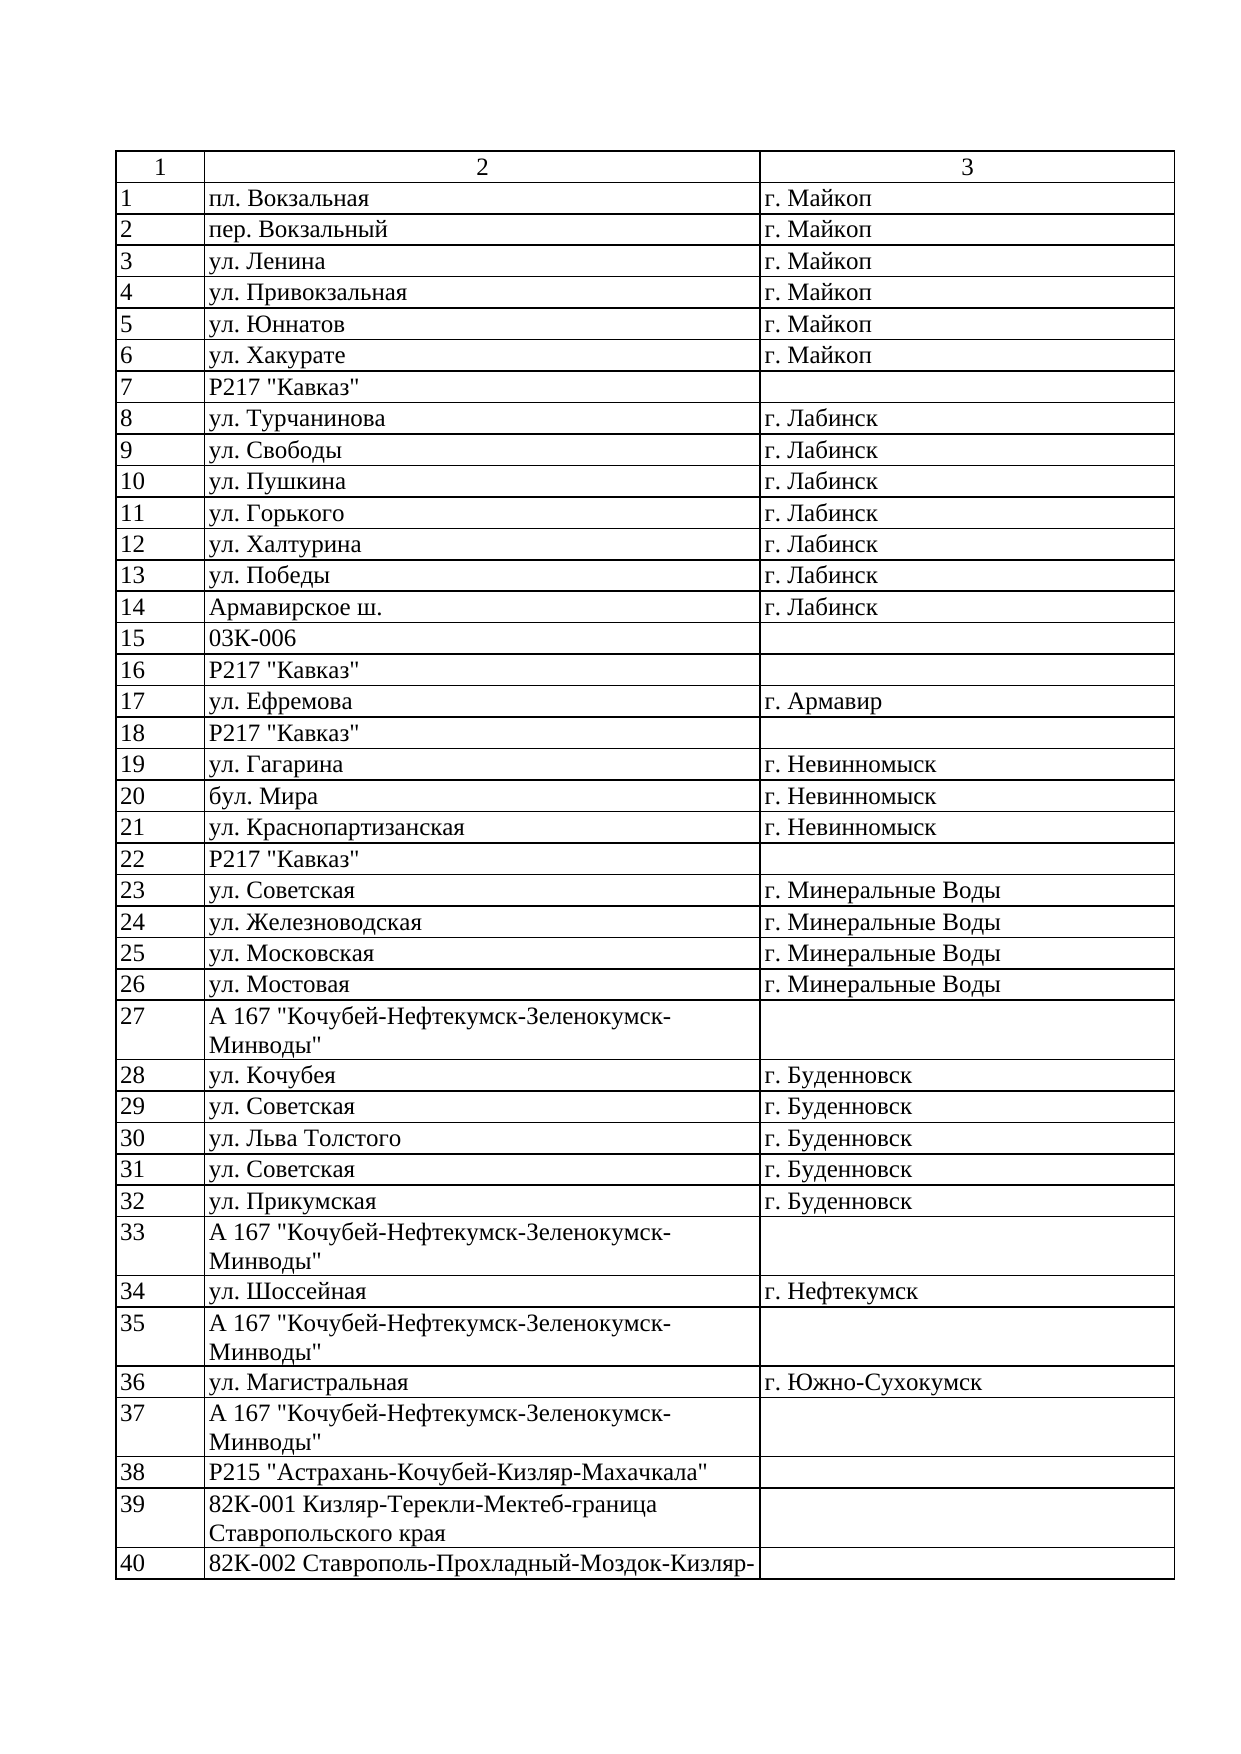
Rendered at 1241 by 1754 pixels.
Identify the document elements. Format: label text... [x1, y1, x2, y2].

table_cell 19 [117, 749, 204, 779]
table_cell А 167 "Кочубей-Нефтекумск-Зеленокумск-Минводы" [205, 1217, 759, 1275]
table_cell г. Буденновск [761, 1123, 1174, 1153]
table_cell 5 [117, 309, 204, 339]
table_cell [761, 1398, 1174, 1456]
table_cell 10 [117, 466, 204, 496]
table_cell 33 [117, 1217, 204, 1275]
table_cell 36 [117, 1367, 204, 1397]
table_cell 9 [117, 435, 204, 464]
table_cell 31 [117, 1155, 204, 1184]
table_cell г. Лабинск [761, 403, 1174, 433]
table_cell Р217 "Кавказ" [205, 655, 759, 685]
table_cell г. Минеральные Воды [761, 970, 1174, 999]
table_cell 7 [117, 372, 204, 402]
table_cell ул. Краснопартизанская [205, 812, 759, 842]
table_cell ул. Гагарина [205, 749, 759, 779]
table_cell г. Буденновск [761, 1060, 1174, 1090]
table_cell [761, 655, 1174, 685]
table_cell 11 [117, 498, 204, 527]
table_cell ул. Свободы [205, 435, 759, 464]
table_cell пер. Вокзальный [205, 215, 759, 244]
table_cell ул. Магистральная [205, 1367, 759, 1397]
table_cell 4 [117, 277, 204, 307]
table_cell г. Лабинск [761, 592, 1174, 622]
table_cell 8 [117, 403, 204, 433]
table_cell г. Буденновск [761, 1186, 1174, 1216]
table_cell 82К-001 Кизляр-Терекли-Мектеб-граница Ставропольского края [205, 1489, 759, 1546]
table_cell г. Лабинск [761, 466, 1174, 496]
table_cell г. Лабинск [761, 529, 1174, 559]
table_cell г. Майкоп [761, 277, 1174, 307]
table_cell г. Южно-Сухокумск [761, 1367, 1174, 1397]
table_cell [761, 1001, 1174, 1058]
table_cell 15 [117, 623, 204, 653]
table_cell 6 [117, 340, 204, 370]
table_cell г. Нефтекумск [761, 1276, 1174, 1306]
table_cell г. Минеральные Воды [761, 938, 1174, 968]
table_cell 22 [117, 844, 204, 873]
table_cell 28 [117, 1060, 204, 1090]
table_cell ул. Льва Толстого [205, 1123, 759, 1153]
table_cell г. Майкоп [761, 215, 1174, 244]
table_cell 27 [117, 1001, 204, 1058]
table_cell 20 [117, 781, 204, 811]
table_cell 26 [117, 970, 204, 999]
table_cell [761, 372, 1174, 402]
table_cell 37 [117, 1398, 204, 1456]
table_cell Р217 "Кавказ" [205, 844, 759, 873]
table_cell г. Минеральные Воды [761, 875, 1174, 905]
table_cell г. Майкоп [761, 246, 1174, 276]
table_cell 14 [117, 592, 204, 622]
table_cell ул. Халтурина [205, 529, 759, 559]
table_cell г. Майкоп [761, 183, 1174, 213]
table_cell г. Армавир [761, 686, 1174, 716]
table_cell 18 [117, 718, 204, 748]
table_cell 03К-006 [205, 623, 759, 653]
table_cell г. Буденновск [761, 1155, 1174, 1184]
table_cell пл. Вокзальная [205, 183, 759, 213]
table_cell ул. Турчанинова [205, 403, 759, 433]
table_cell 40 [117, 1548, 204, 1578]
table_cell 17 [117, 686, 204, 716]
table_cell 3 [117, 246, 204, 276]
table_cell ул. Московская [205, 938, 759, 968]
table_cell 1 [117, 183, 204, 213]
table_cell ул. Прикумская [205, 1186, 759, 1216]
table_cell 23 [117, 875, 204, 905]
table_cell 30 [117, 1123, 204, 1153]
table_cell ул. Победы [205, 561, 759, 590]
table_cell ул. Советская [205, 1155, 759, 1184]
table_cell А 167 "Кочубей-Нефтекумск-Зеленокумск-Минводы" [205, 1308, 759, 1365]
table_cell [761, 718, 1174, 748]
table_cell 25 [117, 938, 204, 968]
table_cell г. Майкоп [761, 309, 1174, 339]
table_cell г. Минеральные Воды [761, 907, 1174, 936]
table_cell г. Невинномыск [761, 749, 1174, 779]
table_cell ул. Хакурате [205, 340, 759, 370]
table_cell ул. Пушкина [205, 466, 759, 496]
table_cell 35 [117, 1308, 204, 1365]
table_cell ул. Юннатов [205, 309, 759, 339]
table_cell [761, 1457, 1174, 1487]
table_cell [761, 1217, 1174, 1275]
table_cell А 167 "Кочубей-Нефтекумск-Зеленокумск-Минводы" [205, 1398, 759, 1456]
table_cell 38 [117, 1457, 204, 1487]
table_cell г. Лабинск [761, 435, 1174, 464]
table_cell ул. Советская [205, 1092, 759, 1121]
table_cell 21 [117, 812, 204, 842]
table_cell г. Майкоп [761, 340, 1174, 370]
table_cell 13 [117, 561, 204, 590]
table_cell Армавирское ш. [205, 592, 759, 622]
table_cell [205, 1548, 759, 1578]
table_cell 12 [117, 529, 204, 559]
table_cell 3 [761, 152, 1174, 181]
table_cell [761, 623, 1174, 653]
table_cell 16 [117, 655, 204, 685]
table_cell [761, 844, 1174, 873]
table_cell Р217 "Кавказ" [205, 372, 759, 402]
table_cell [761, 1489, 1174, 1546]
table_cell Р217 "Кавказ" [205, 718, 759, 748]
table_cell [761, 1548, 1174, 1578]
table_cell 1 [117, 152, 204, 181]
table_cell ул. Шоссейная [205, 1276, 759, 1306]
table_cell 2 [205, 152, 759, 181]
table_cell ул. Ефремова [205, 686, 759, 716]
table_cell ул. Мостовая [205, 970, 759, 999]
table_cell 24 [117, 907, 204, 936]
table_cell г. Невинномыск [761, 812, 1174, 842]
table_cell А 167 "Кочубей-Нефтекумск-Зеленокумск-Минводы" [205, 1001, 759, 1058]
table_cell ул. Кочубея [205, 1060, 759, 1090]
table_cell [761, 1308, 1174, 1365]
table_cell г. Лабинск [761, 498, 1174, 527]
table_cell г. Буденновск [761, 1092, 1174, 1121]
table_cell ул. Привокзальная [205, 277, 759, 307]
table_cell 32 [117, 1186, 204, 1216]
table_cell 39 [117, 1489, 204, 1546]
table_cell г. Лабинск [761, 561, 1174, 590]
table_cell ул. Горького [205, 498, 759, 527]
table_cell 34 [117, 1276, 204, 1306]
table_cell 29 [117, 1092, 204, 1121]
table_cell ул. Ленина [205, 246, 759, 276]
table_cell бул. Мира [205, 781, 759, 811]
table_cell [205, 1457, 759, 1487]
table_cell 2 [117, 215, 204, 244]
table_cell ул. Железноводская [205, 907, 759, 936]
table_cell г. Невинномыск [761, 781, 1174, 811]
table_cell ул. Советская [205, 875, 759, 905]
